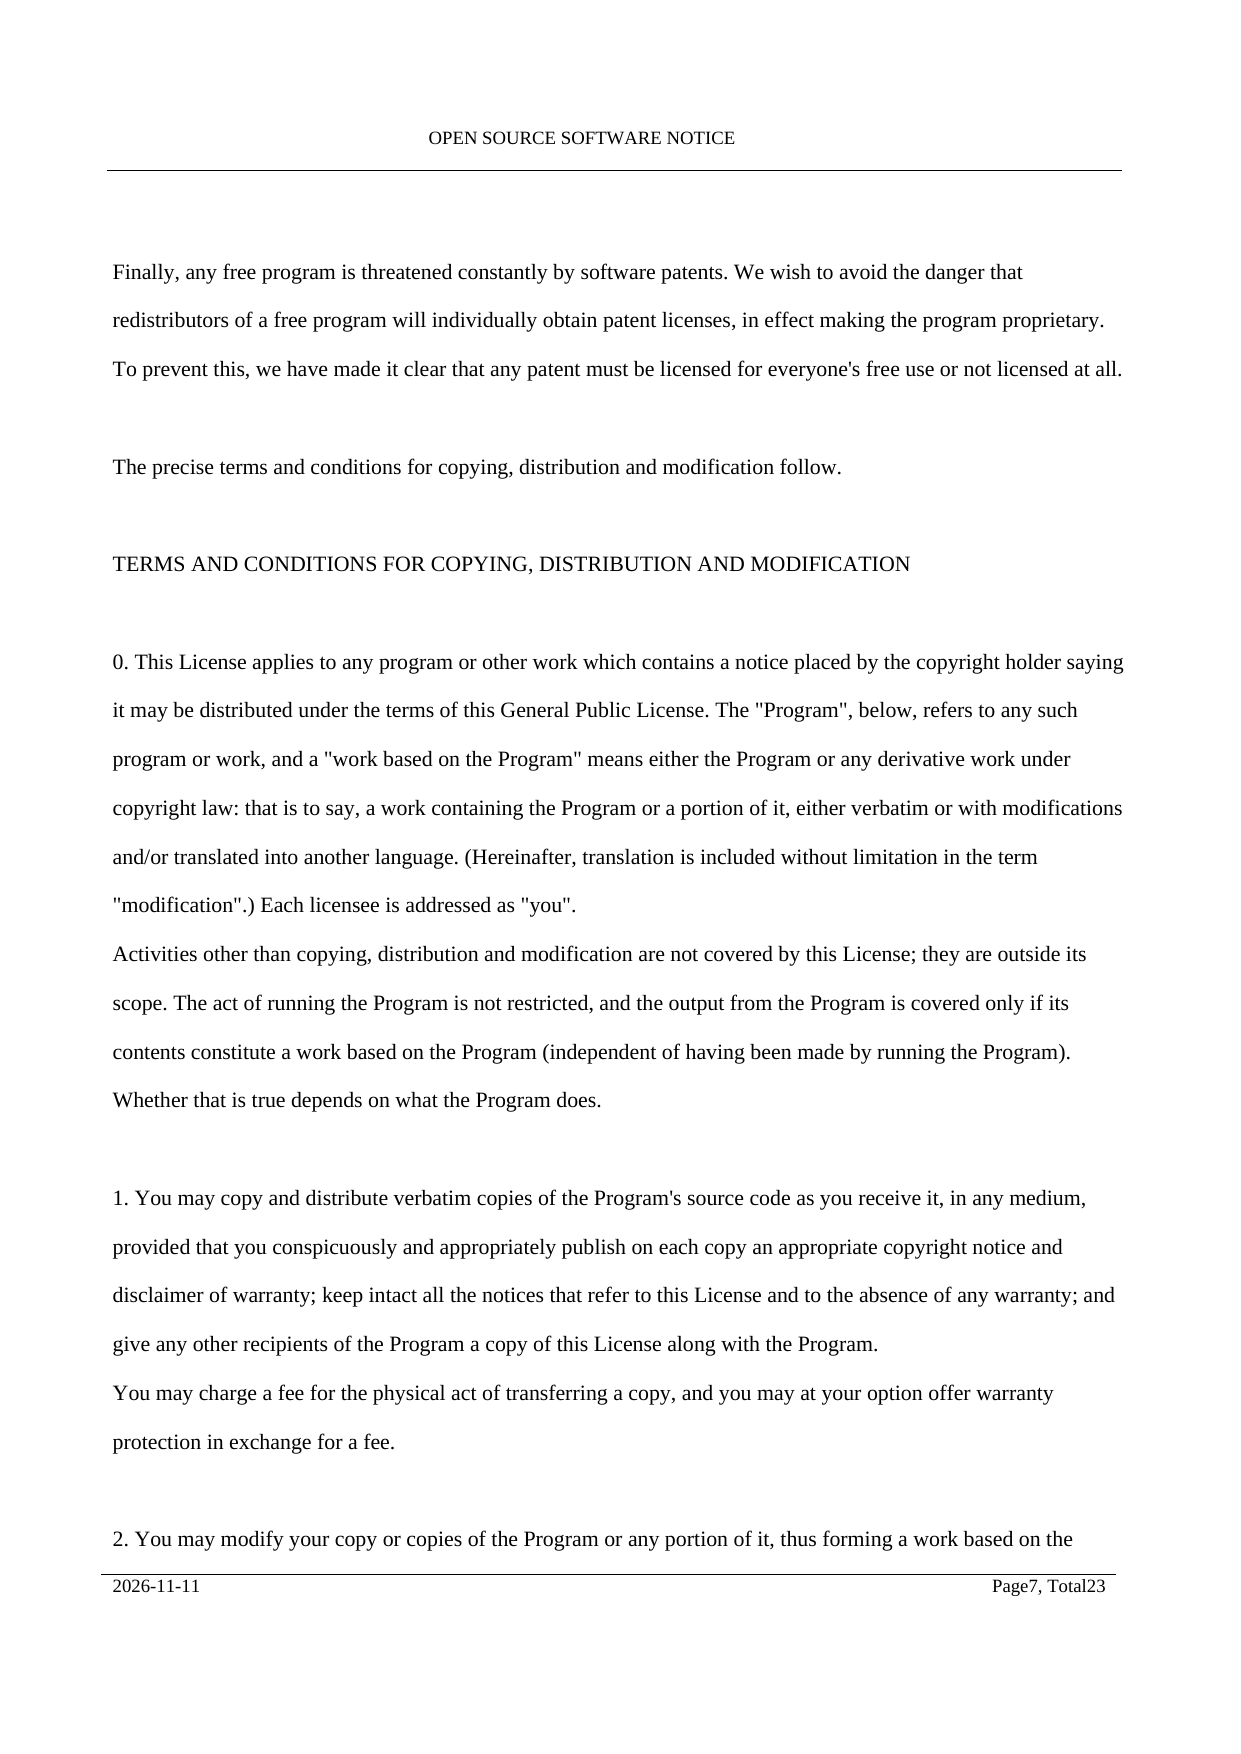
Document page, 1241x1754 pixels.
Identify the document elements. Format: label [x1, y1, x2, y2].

text [112, 206, 1128, 1555]
